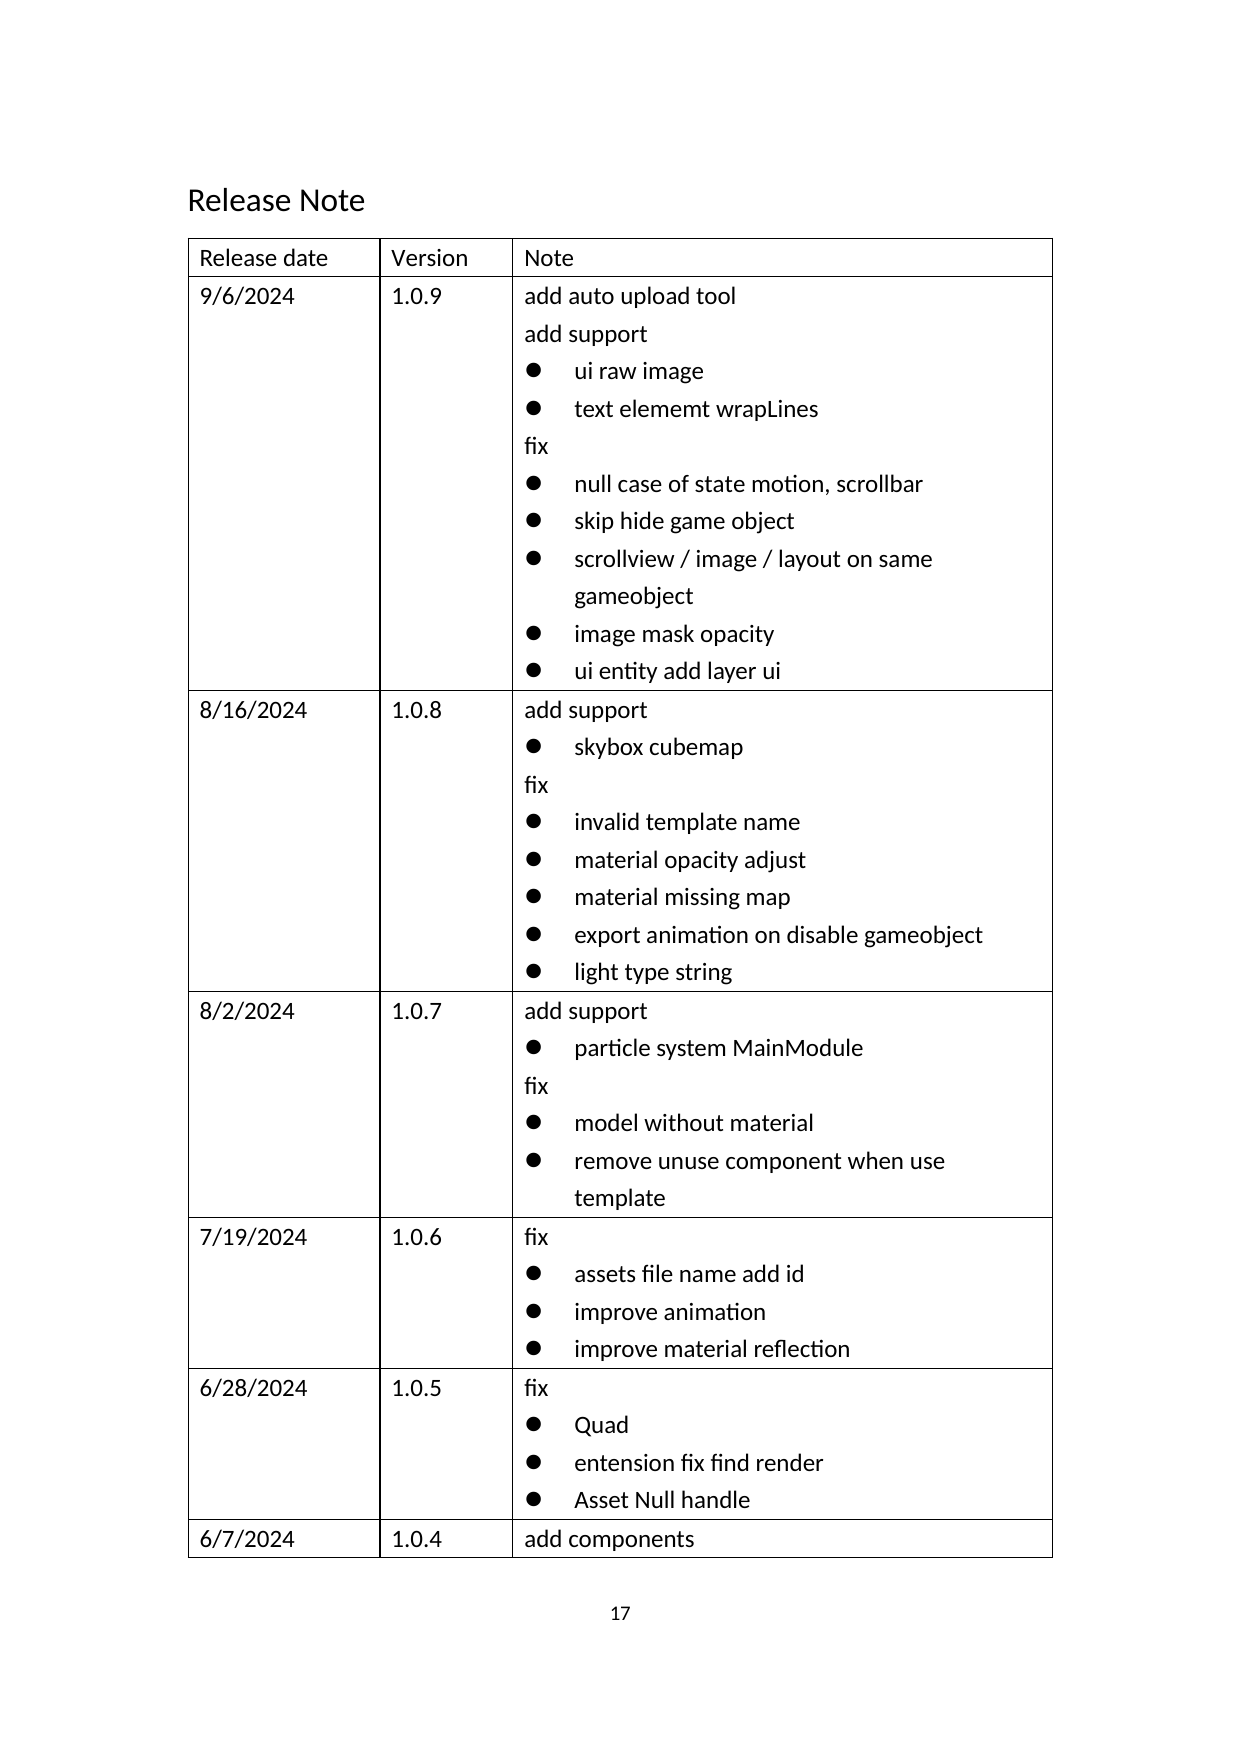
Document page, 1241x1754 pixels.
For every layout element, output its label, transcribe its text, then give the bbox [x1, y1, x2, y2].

table_cell 8/16/2024 [189, 691, 379, 991]
table_cell fix assets file name add id improve animation improve material reflection [513, 1218, 1052, 1368]
table_cell 7/19/2024 [189, 1218, 379, 1368]
table_cell 1.0.8 [381, 691, 512, 991]
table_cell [513, 1520, 1052, 1557]
table_cell 1.0.5 [381, 1369, 512, 1519]
table_cell add auto upload tool add support ui raw image text elememt wrapLines fix null case of state motion, scrollbar skip hide game object scrollview / image / layout on same gameobject image mask opacity ui entity add layer ui [513, 277, 1052, 689]
table_cell fix Quad entension fix find render Asset Null handle [513, 1369, 1052, 1519]
table_cell 6/28/2024 [189, 1369, 379, 1519]
table_cell 8/2/2024 [189, 992, 379, 1217]
table_cell 9/6/2024 [189, 277, 379, 689]
table_header Note [513, 239, 1052, 276]
table_cell 1.0.9 [381, 277, 512, 689]
table_header Version [381, 239, 512, 276]
table_header Release date [189, 239, 379, 276]
table_cell add support particle system MainModule fix model without material remove unuse component when use template [513, 992, 1052, 1217]
table_cell 1.0.4 [381, 1520, 512, 1557]
table_cell 1.0.6 [381, 1218, 512, 1368]
table_cell 1.0.7 [381, 992, 512, 1217]
text Release Note [187, 162, 1053, 237]
table_cell 6/7/2024 [189, 1520, 379, 1557]
table_cell add support skybox cubemap fix invalid template name material opacity adjust material missing map export animation on disable gameobject light type string [513, 691, 1052, 991]
